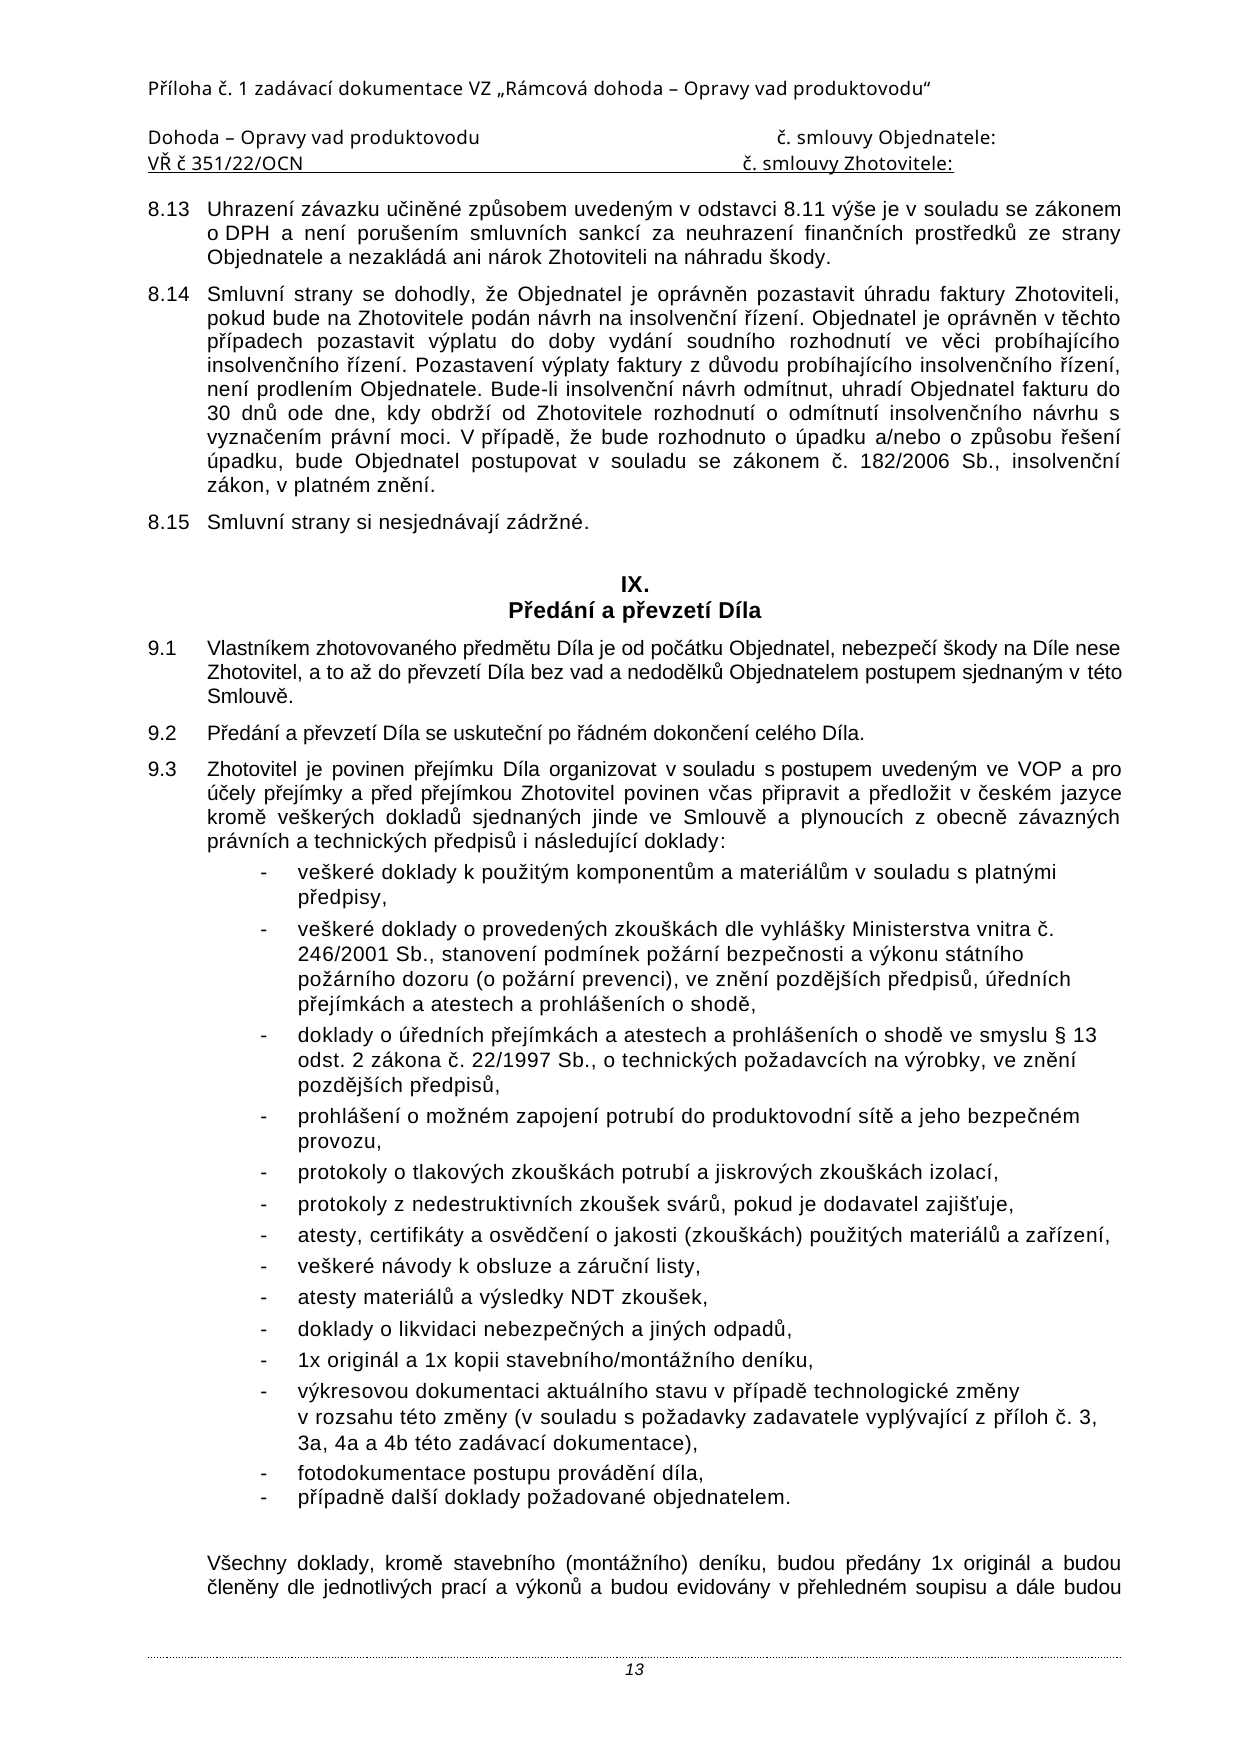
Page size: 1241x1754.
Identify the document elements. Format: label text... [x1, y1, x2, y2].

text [207, 1551, 1122, 1599]
list výkresovou dokumentaci aktuálního stavu v případě technologické změny v rozsahu této změny (v souladu s požadavky zadavatele vyplývající z příloh č. 3, 3a, 4a a 4b této zadávací dokumentace), [260, 1378, 1122, 1454]
list Předání a převzetí Díla se uskuteční po řádném dokončení celého Díla. [148, 721, 1122, 744]
list prohlášení o možném zapojení potrubí do produktovodní sítě a jeho bezpečném provozu, [260, 1103, 1122, 1153]
list Smluvní strany si nesjednávají zádržné. [148, 509, 1122, 533]
list Uhrazení závazku učiněné způsobem uvedeným v odstavci 8.11 výše je v souladu se zákonem o DPH a není porušením smluvních sankcí za neuhrazení finančních prostředků ze strany Objednatele a nezakládá ani nárok Zhotoviteli na náhradu škody. [148, 197, 1122, 269]
list doklady o úředních přejímkách a atestech a prohlášeních o shodě ve smyslu § 13 odst. 2 zákona č. 22/1997 Sb., o technických požadavcích na výrobky, ve znění pozdějších předpisů, [260, 1022, 1122, 1097]
list Smluvní strany se dohodly, že Objednatel je oprávněn pozastavit úhradu faktury Zhotoviteli, pokud bude na Zhotovitele podán návrh na insolvenční řízení. Objednatel je oprávněn v těchto případech pozastavit výplatu do doby vydání soudního rozhodnutí ve věci probíhajícího insolvenčního řízení. Pozastavení výplaty faktury z důvodu probíhajícího insolvenčního řízení, není prodlením Objednatele. Bude-li insolvenční návrh odmítnut, uhradí Objednatel fakturu do 30 dnů ode dne, kdy obdrží od Zhotovitele rozhodnutí o odmítnutí insolvenčního návrhu s vyznačením právní moci. V případě, že bude rozhodnuto o úpadku a/nebo o způsobu řešení úpadku, bude Objednatel postupovat v souladu se zákonem č. 182/2006 Sb., insolvenční zákon, v platném znění. [148, 281, 1122, 497]
list doklady o likvidaci nebezpečných a jiných odpadů, [260, 1315, 1122, 1340]
list veškeré doklady o provedených zkouškách dle vyhlášky Ministerstva vnitra č. 246/2001 Sb., stanovení podmínek požární bezpečnosti a výkonu státního požárního dozoru (o požární prevenci), ve znění pozdějších předpisů, úředních přejímkách a atestech a prohlášeních o shodě, [260, 915, 1122, 1015]
text Předání a převzetí Díla [148, 597, 1122, 624]
list Vlastníkem zhotovovaného předmětu Díla je od počátku Objednatel, nebezpečí škody na Díle nese Zhotovitel, a to až do převzetí Díla bez vad a nedodělků Objednatelem postupem sjednaným v této Smlouvě. [148, 636, 1122, 708]
list veškeré návody k obsluze a záruční listy, [260, 1253, 1122, 1278]
text IX. [148, 571, 1122, 597]
list Zhotovitel je povinen přejímku Díla organizovat v souladu s postupem uvedeným ve VOP a pro účely přejímky a před přejímkou Zhotovitel povinen včas připravit a předložit v českém jazyce kromě veškerých dokladů sjednaných jinde ve Smlouvě a plynoucích z obecně závazných právních a technických předpisů i následující doklady: [148, 757, 1122, 853]
list atesty, certifikáty a osvědčení o jakosti (zkouškách) použitých materiálů a zařízení, [260, 1222, 1122, 1247]
list protokoly z nedestruktivních zkoušek svárů, pokud je dodavatel zajišťuje, [260, 1190, 1122, 1215]
list případně další doklady požadované objednatelem. [260, 1484, 1122, 1508]
list 1x originál a 1x kopii stavebního/montážního deníku, [260, 1347, 1122, 1372]
list fotodokumentace postupu provádění díla, [260, 1461, 1122, 1484]
list atesty materiálů a výsledky NDT zkoušek, [260, 1284, 1122, 1309]
list veškeré doklady k použitým komponentům a materiálům v souladu s platnými předpisy, [260, 859, 1122, 909]
list protokoly o tlakových zkouškách potrubí a jiskrových zkouškách izolací, [260, 1159, 1122, 1184]
